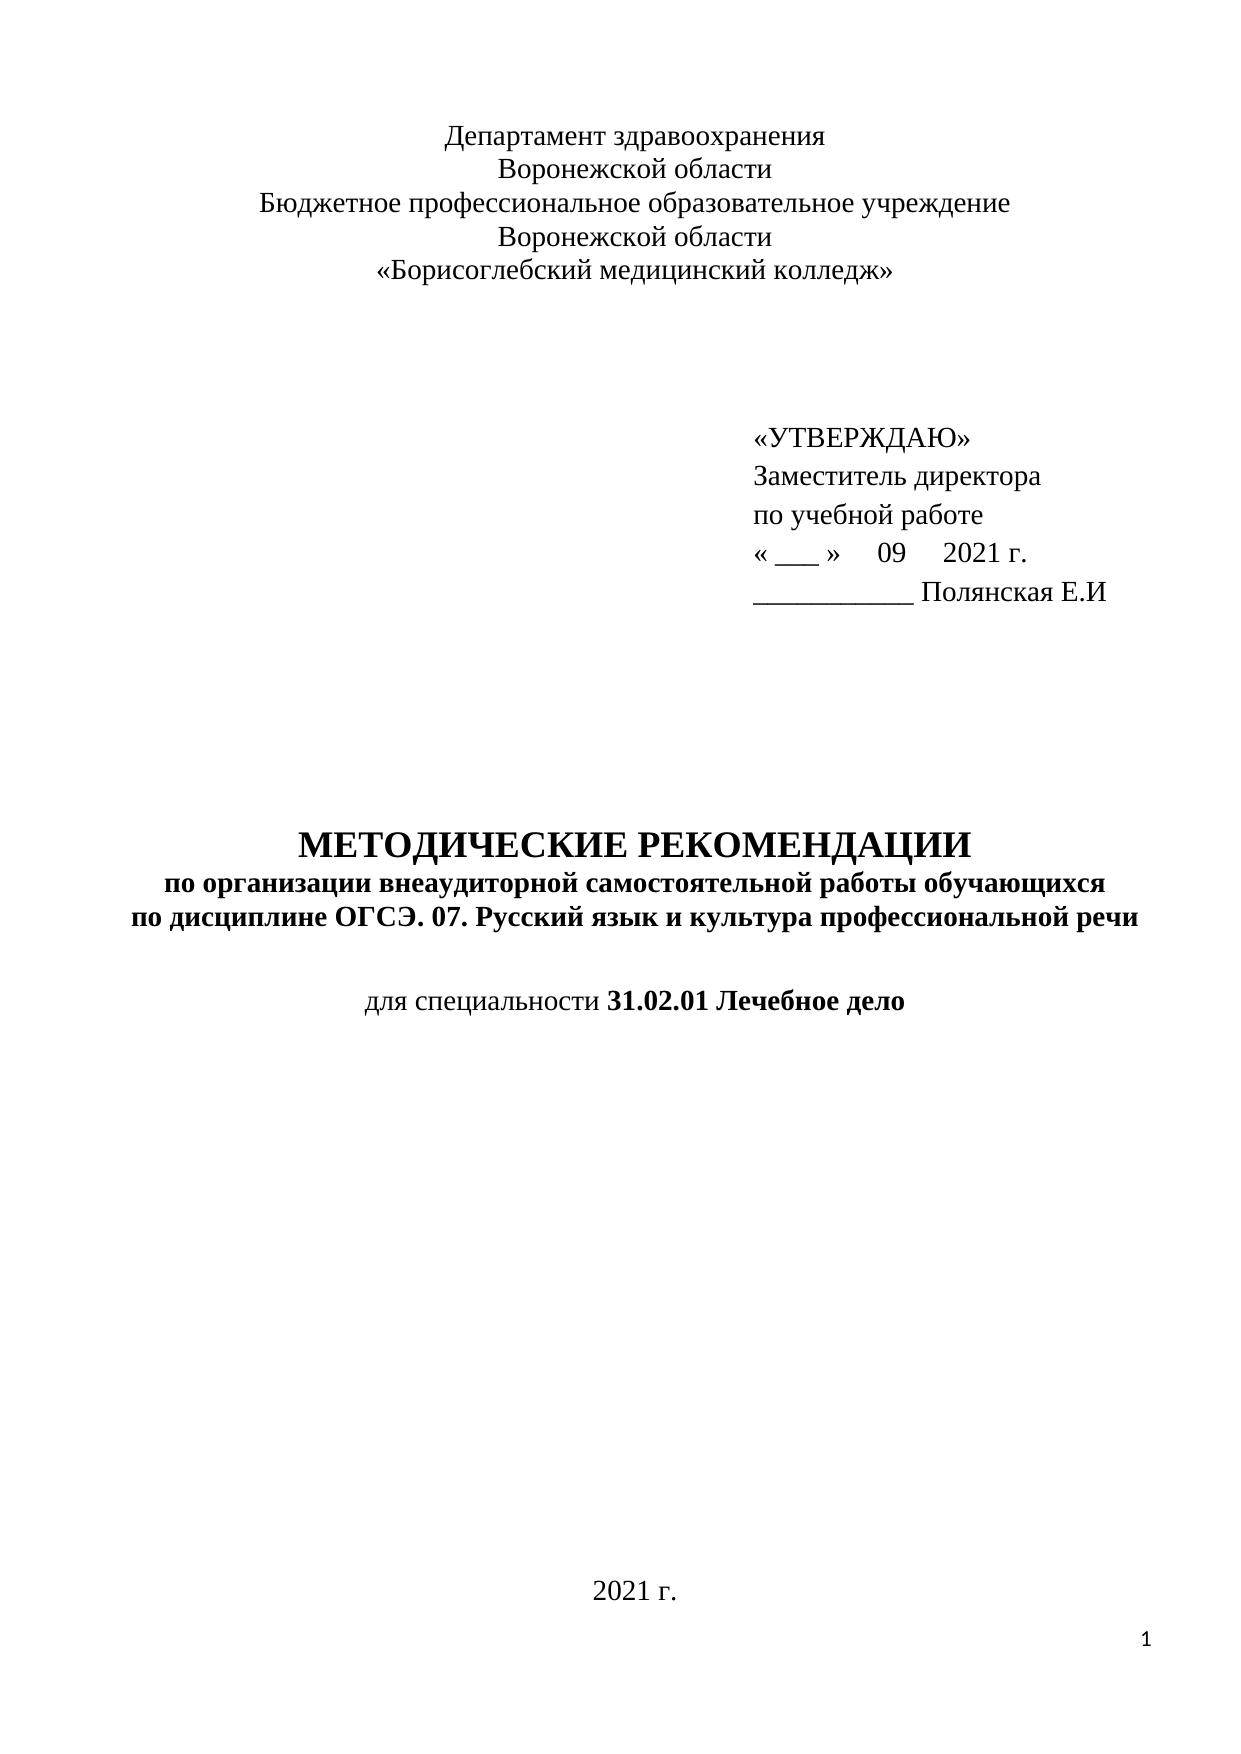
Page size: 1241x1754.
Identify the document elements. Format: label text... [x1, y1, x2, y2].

text для специальности 31.02.01 Лечебное дело [118, 983, 1152, 1017]
table_header «УТВЕРЖДАЮ» Заместитель директора по учебной работе « ___ » 09 2021 г. ___________ Полянская Е.И [107, 420, 1122, 688]
text 2021 г. [118, 1573, 1152, 1606]
text по организации внеаудиторной самостоятельной работы обучающихся [118, 866, 1152, 899]
text Воронежской области [118, 219, 1152, 252]
text Бюджетное профессиональное образовательное учреждение [118, 185, 1152, 219]
text МЕТОДИЧЕСКИЕ РЕКОМЕНДАЦИИ [118, 822, 1152, 866]
text «Борисоглебский медицинский колледж» [118, 252, 1152, 286]
text Департамент здравоохранения [118, 118, 1152, 152]
text Воронежской области [118, 152, 1152, 185]
text по дисциплине ОГСЭ. 07. Русский язык и культура профессиональной речи [118, 899, 1152, 933]
